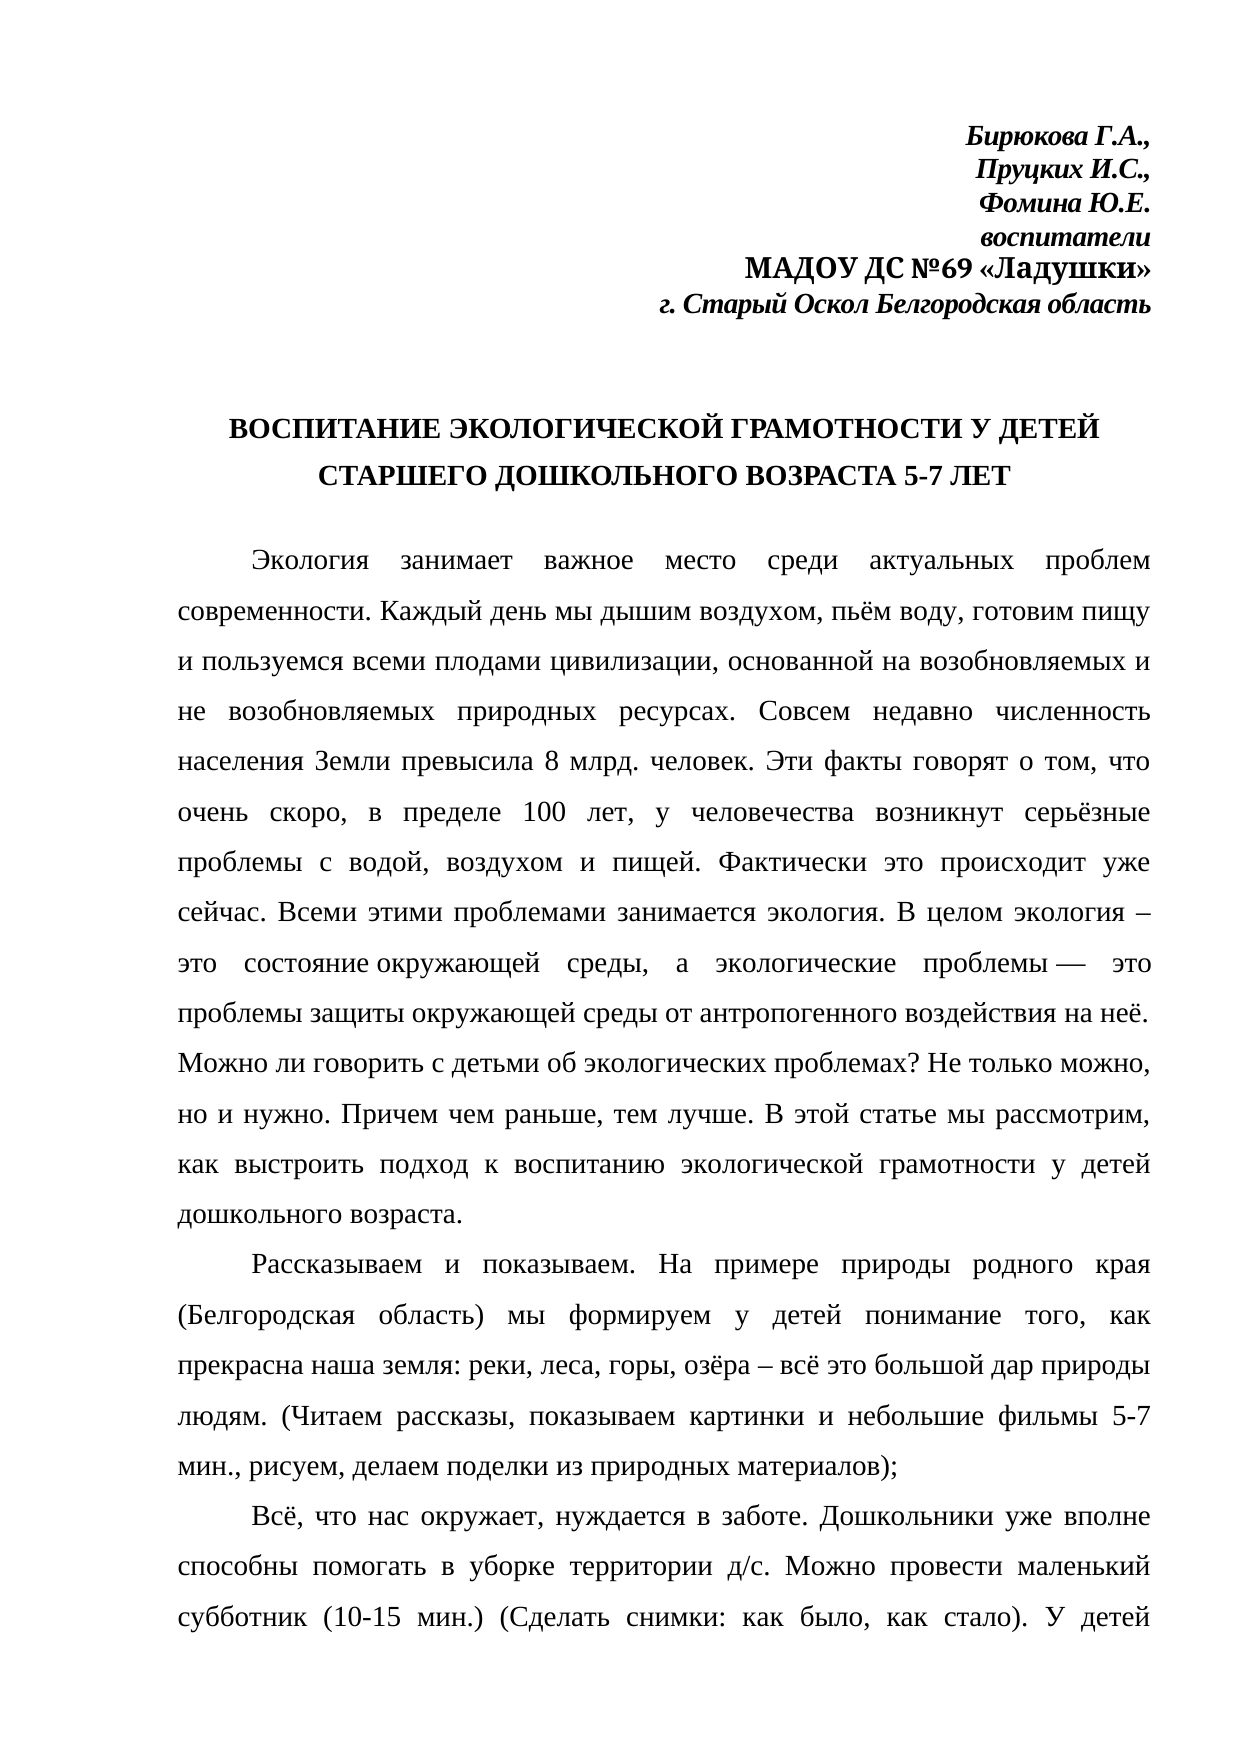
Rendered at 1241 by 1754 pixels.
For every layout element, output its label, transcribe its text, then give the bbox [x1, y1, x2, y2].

text ВОСПИТАНИЕ ЭКОЛОГИЧЕСКОЙ ГРАМОТНОСТИ У ДЕТЕЙ СТАРШЕГО ДОШКОЛЬНОГО ВОЗРАСТА 5-7 ЛЕТ [177, 398, 1152, 492]
text МАДОУ ДС №69 «Ладушки» [177, 252, 1152, 286]
text г. Старый Оскол Белгородская область [177, 286, 1152, 319]
text Фомина Ю.Е. [177, 185, 1152, 219]
text Рассказываем и показываем. На примере природы родного края (Белгородская область) мы формируем у детей понимание того, как прекрасна наша земля: реки, леса, горы, озёра – всё это большой дар природы людям. (Читаем рассказы, показываем картинки и небольшие фильмы 5-7 мин., рисуем, делаем поделки из природных материалов); [177, 1247, 1152, 1481]
text Пруцких И.С., [177, 152, 1152, 185]
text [177, 1498, 1152, 1632]
text Бирюкова Г.А., [177, 118, 1152, 152]
text Можно ли говорить с детьми об экологических проблемах? Не только можно, но и нужно. Причем чем раньше, тем лучше. В этой статье мы рассмотрим, как выстроить подход к воспитанию экологической грамотности у детей дошкольного возраста. [177, 1045, 1152, 1230]
text Экология занимает важное место среди актуальных проблем современности. Каждый день мы дышим воздухом, пьём воду, готовим пищу и пользуемся всеми плодами цивилизации, основанной на возобновляемых и не возобновляемых природных ресурсах. Совсем недавно численность населения Земли превысила 8 млрд. человек. Эти факты говорят о том, что очень скоро, в пределе 100 лет, у человечества возникнут серьёзные проблемы с водой, воздухом и пищей. Фактически это происходит уже сейчас. Всеми этими проблемами занимается экология. В целом экология – это состояние окружающей среды, а экологические проблемы — это проблемы защиты окружающей среды от антропогенного воздействия на неё. [177, 542, 1152, 1029]
text воспитатели [177, 219, 1152, 252]
